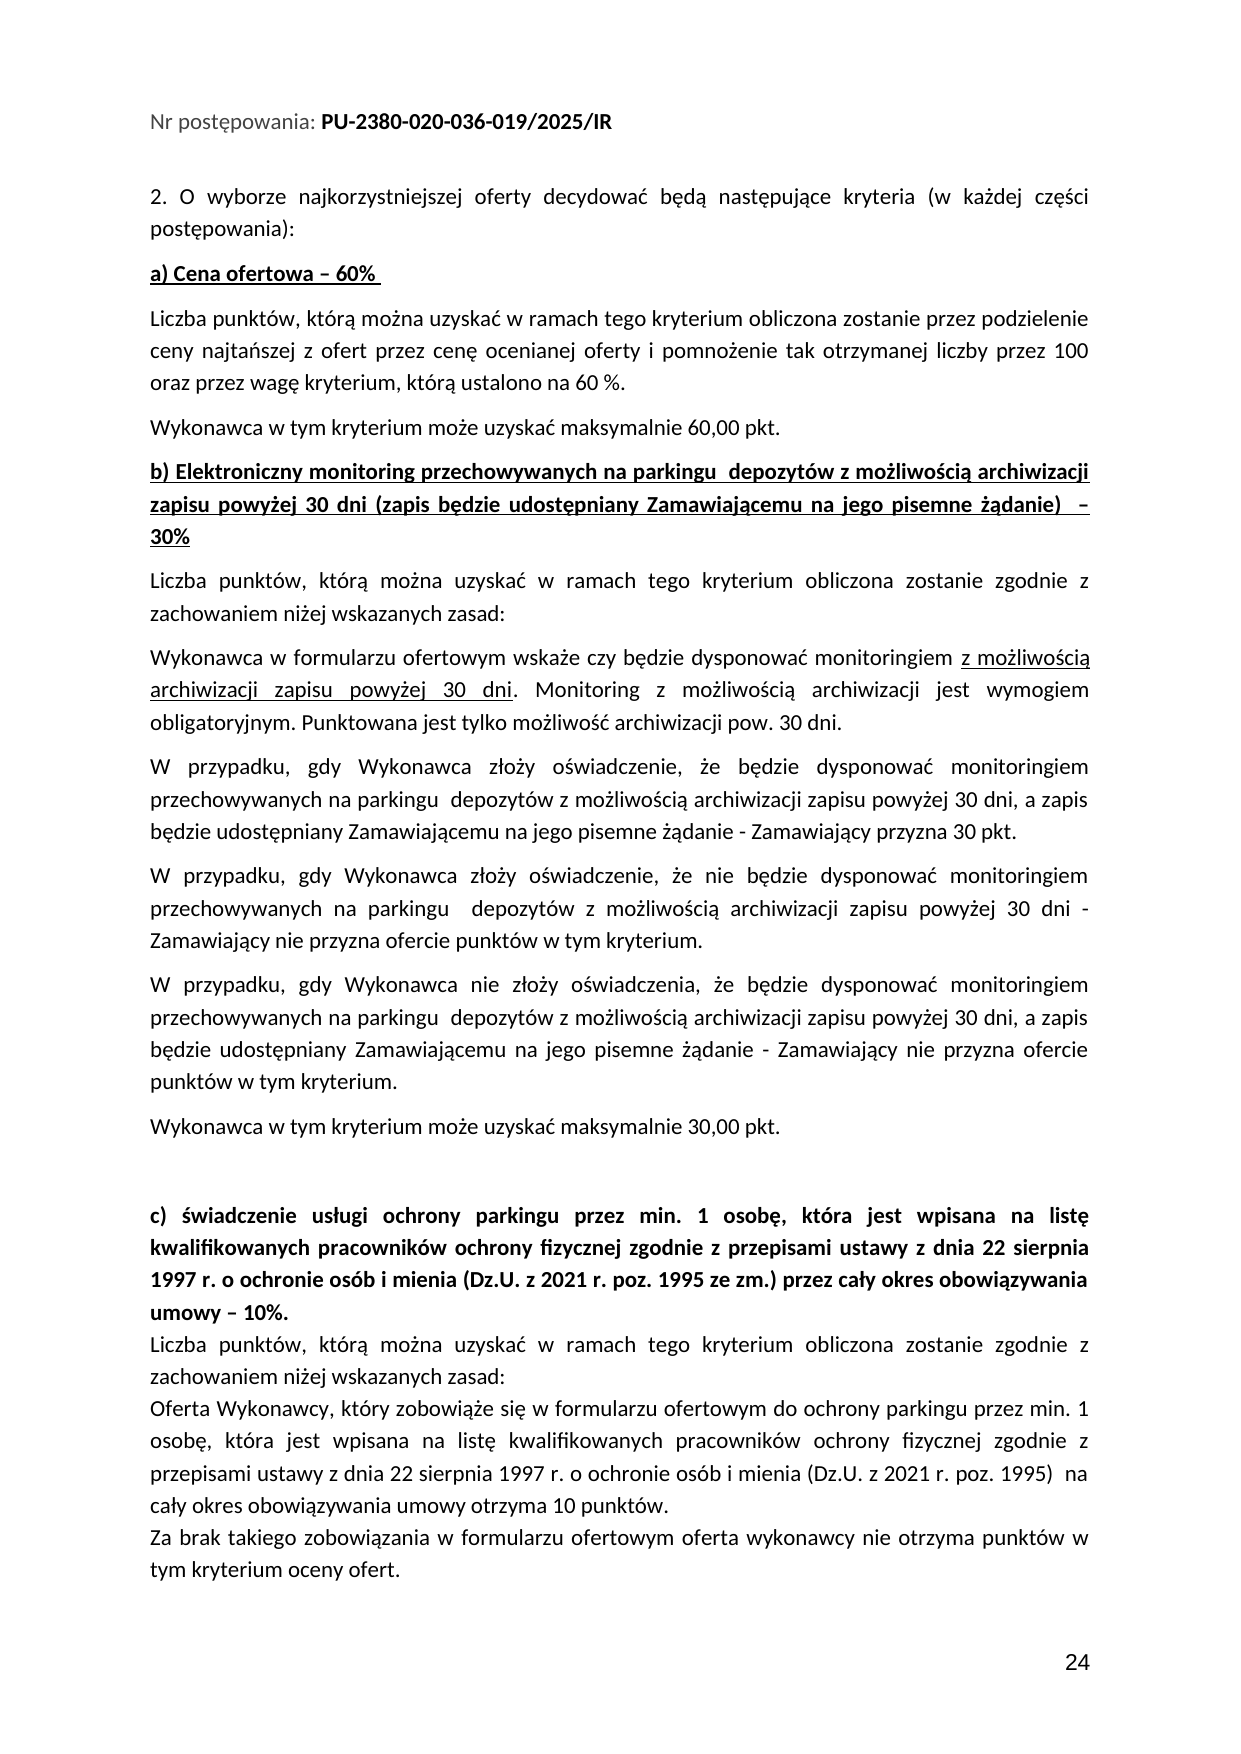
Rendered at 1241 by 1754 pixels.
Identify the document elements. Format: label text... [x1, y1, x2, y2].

text b) Elektroniczny monitoring przechowywanych na parkingu depozytów z możliwością archiwizacji zapisu powyżej 30 dni (zapis będzie udostępniany Zamawiającemu na jego pisemne żądanie) – 30% [150, 457, 1090, 482]
text W przypadku, gdy Wykonawca nie złoży oświadczenia, że będzie dysponować monitoringiem przechowywanych na parkingu depozytów z możliwością archiwizacji zapisu powyżej 30 dni, a zapis będzie udostępniany Zamawiającemu na jego pisemne żądanie - Zamawiający nie przyzna ofercie punktów w tym kryterium. [150, 971, 1090, 1095]
text Wykonawca w tym kryterium może uzyskać maksymalnie 60,00 pkt. [150, 413, 1090, 441]
text 2. O wyborze najkorzystniejszej oferty decydować będą następujące kryteria (w każdej części postępowania): [150, 182, 1090, 242]
text c) świadczenie usługi ochrony parkingu przez min. 1 osobę, która jest wpisana na listę kwalifikowanych pracowników ochrony fizycznej zgodnie z przepisami ustawy z dnia 22 sierpnia 1997 r. o ochronie osób i mienia (Dz.U. z 2021 r. poz. 1995 ze zm.) przez cały okres obowiązywania umowy – 10%. [150, 1201, 1090, 1326]
text b) Elektroniczny monitoring przechowywanych na parkingu depozytów z możliwością archiwizacji zapisu powyżej 30 dni (zapis będzie udostępniany Zamawiającemu na jego pisemne żądanie) – 30% [150, 483, 1090, 514]
text Wykonawca w tym kryterium może uzyskać maksymalnie 30,00 pkt. [150, 1112, 1090, 1140]
text Wykonawca w formularzu ofertowym wskaże czy będzie dysponować monitoringiem z możliwością archiwizacji zapisu powyżej 30 dni. Monitoring z możliwością archiwizacji jest wymogiem obligatoryjnym. Punktowana jest tylko możliwość archiwizacji pow. 30 dni. [150, 643, 1090, 736]
text Liczba punktów, którą można uzyskać w ramach tego kryterium obliczona zostanie zgodnie z zachowaniem niżej wskazanych zasad: [150, 1330, 1090, 1390]
text Oferta Wykonawcy, który zobowiąże się w formularzu ofertowym do ochrony parkingu przez min. 1 osobę, która jest wpisana na listę kwalifikowanych pracowników ochrony fizycznej zgodnie z przepisami ustawy z dnia 22 sierpnia 1997 r. o ochronie osób i mienia (Dz.U. z 2021 r. poz. 1995) na cały okres obowiązywania umowy otrzyma 10 punktów. [150, 1394, 1090, 1519]
text W przypadku, gdy Wykonawca złoży oświadczenie, że będzie dysponować monitoringiem przechowywanych na parkingu depozytów z możliwością archiwizacji zapisu powyżej 30 dni, a zapis będzie udostępniany Zamawiającemu na jego pisemne żądanie - Zamawiający przyzna 30 pkt. [150, 752, 1090, 845]
text b) Elektroniczny monitoring przechowywanych na parkingu depozytów z możliwością archiwizacji zapisu powyżej 30 dni (zapis będzie udostępniany Zamawiającemu na jego pisemne żądanie) – 30% [150, 515, 1090, 550]
text Za brak takiego zobowiązania w formularzu ofertowym oferta wykonawcy nie otrzyma punktów w tym kryterium oceny ofert. [150, 1523, 1090, 1583]
text Liczba punktów, którą można uzyskać w ramach tego kryterium obliczona zostanie zgodnie z zachowaniem niżej wskazanych zasad: [150, 567, 1090, 627]
text a) Cena ofertowa – 60% [150, 259, 1090, 287]
text W przypadku, gdy Wykonawca złoży oświadczenie, że nie będzie dysponować monitoringiem przechowywanych na parkingu depozytów z możliwością archiwizacji zapisu powyżej 30 dni - Zamawiający nie przyzna ofercie punktów w tym kryterium. [150, 862, 1090, 954]
text Liczba punktów, którą można uzyskać w ramach tego kryterium obliczona zostanie przez podzielenie ceny najtańszej z ofert przez cenę ocenianej oferty i pomnożenie tak otrzymanej liczby przez 100 oraz przez wagę kryterium, którą ustalono na 60 %. [150, 304, 1090, 396]
